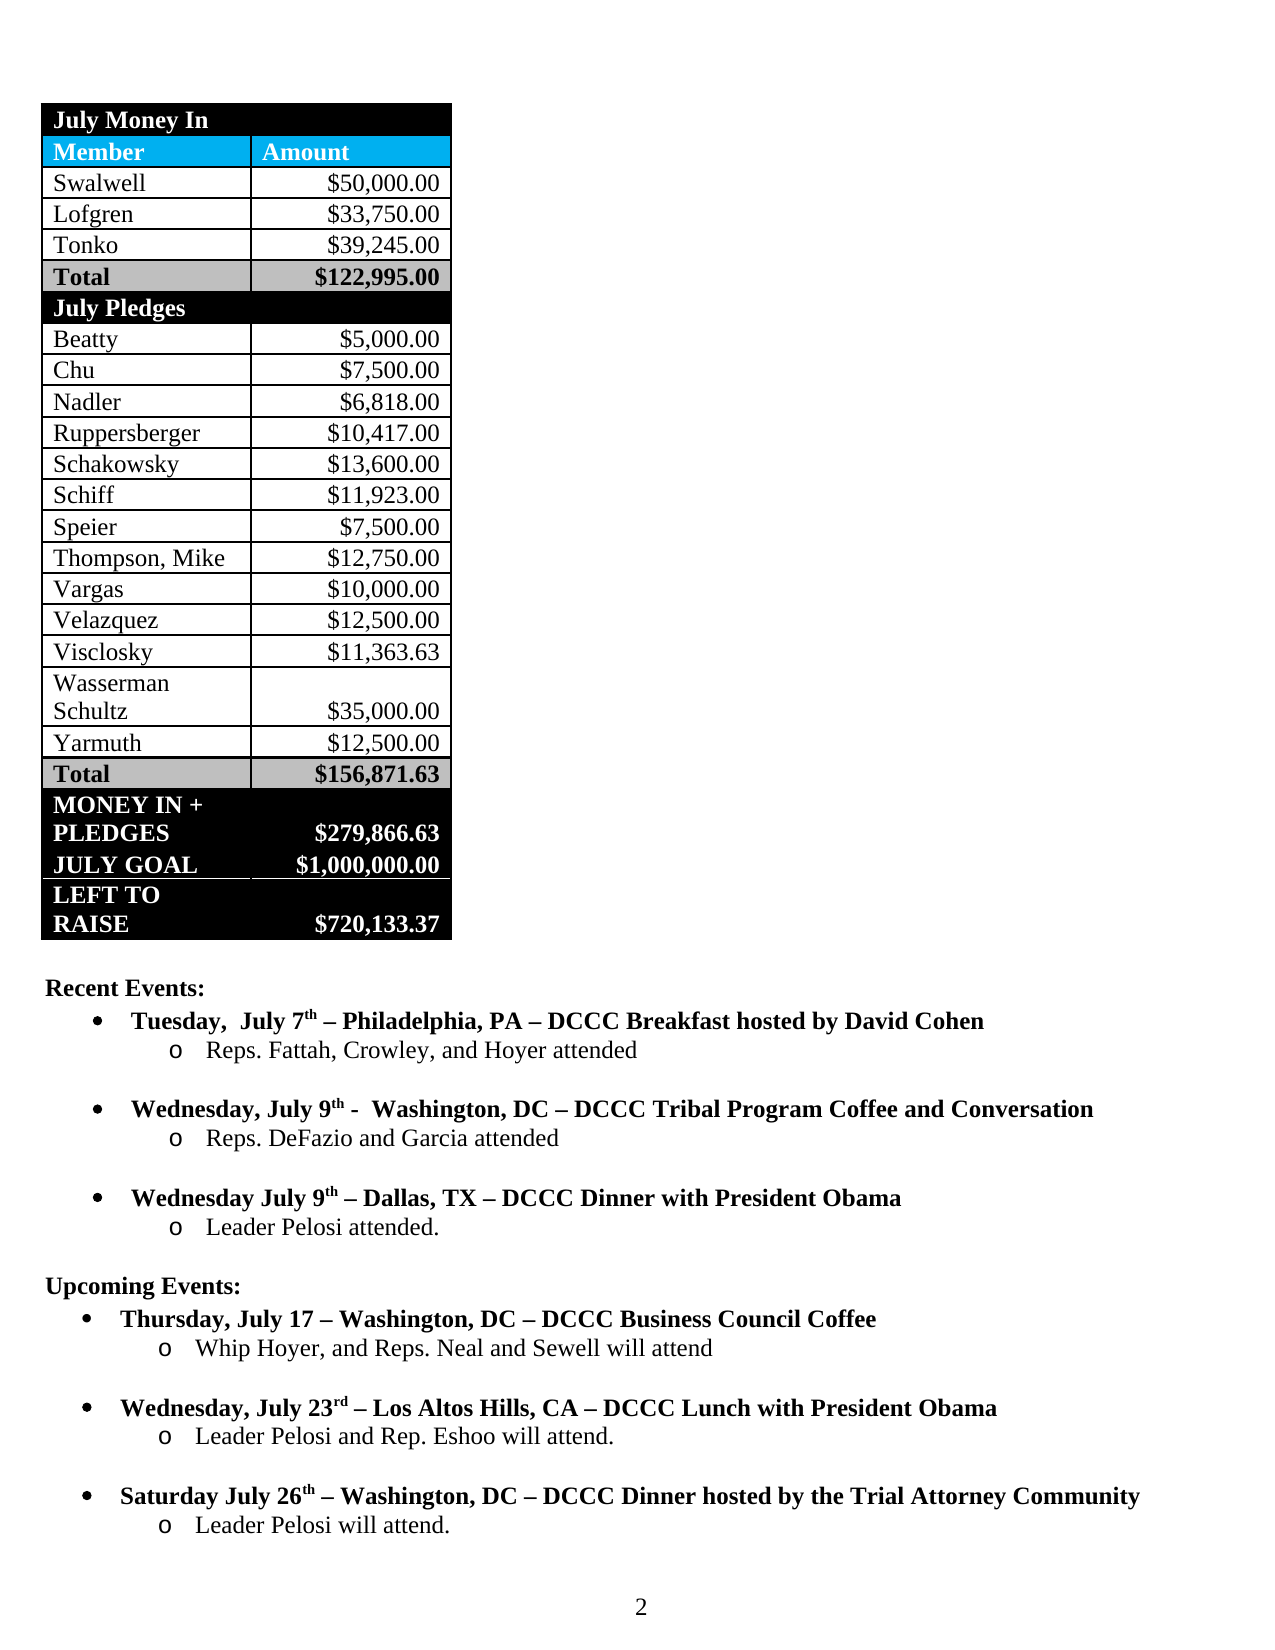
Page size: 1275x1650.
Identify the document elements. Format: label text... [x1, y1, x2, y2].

table_cell Tonko [43, 230, 250, 259]
table_cell Schakowsky [43, 449, 250, 478]
table_cell $156,871.63 [252, 759, 450, 788]
table_cell JULY GOAL [43, 849, 250, 878]
table_cell Thompson, Mike [43, 543, 250, 572]
table_cell [252, 293, 450, 322]
table_cell $7,500.00 [252, 355, 450, 384]
list Whip Hoyer, and Reps. Neal and Sewell will attend [157, 1333, 1237, 1364]
table_cell Beatty [43, 324, 250, 353]
text Upcoming Events: [45, 1271, 1237, 1300]
table_cell $5,000.00 [252, 324, 450, 353]
table_cell Nadler [43, 386, 250, 416]
list Reps. DeFazio and Garcia attended [168, 1123, 1227, 1154]
table_cell $279,866.63 [252, 790, 450, 847]
list Leader Pelosi and Rep. Eshoo will attend. [157, 1421, 1227, 1452]
table_cell Speier [43, 511, 250, 541]
table_header July Money In [43, 105, 250, 134]
table_cell July Pledges [43, 293, 250, 322]
table_cell Total [43, 759, 250, 788]
table_cell $720,133.37 [252, 881, 450, 938]
list Wednesday July 9th – Dallas, TX – DCCC Dinner with President Obama [93, 1183, 1237, 1212]
table_cell $33,750.00 [252, 199, 450, 228]
text Recent Events: [45, 973, 1237, 1002]
table_cell Visclosky [43, 636, 250, 666]
table_cell Total [43, 261, 250, 291]
table_cell $39,245.00 [252, 230, 450, 259]
table_cell $7,500.00 [252, 511, 450, 541]
table_cell $11,923.00 [252, 480, 450, 509]
table_cell Schiff [43, 480, 250, 509]
table_cell Vargas [43, 574, 250, 603]
table_cell Swalwell [43, 168, 250, 197]
table_cell $122,995.00 [252, 261, 450, 291]
list Thursday, July 17 – Washington, DC – DCCC Business Council Coffee [82, 1304, 1237, 1333]
table_cell Wasserman Schultz [43, 668, 250, 725]
table_cell MONEY IN + PLEDGES [43, 790, 250, 847]
table_cell LEFT TO RAISE [43, 881, 250, 938]
table_cell Lofgren [43, 199, 250, 228]
table_cell $12,750.00 [252, 543, 450, 572]
list Wednesday, July 23rd – Los Altos Hills, CA – DCCC Lunch with President Obama [82, 1393, 1227, 1421]
table_cell $12,500.00 [252, 727, 450, 756]
table_cell $6,818.00 [252, 386, 450, 416]
table_cell Yarmuth [43, 727, 250, 756]
table_cell Chu [43, 355, 250, 384]
table_cell $13,600.00 [252, 449, 450, 478]
table_cell $10,000.00 [252, 574, 450, 603]
table_cell $1,000,000.00 [252, 849, 450, 878]
table_cell Amount [252, 136, 450, 166]
table_cell Ruppersberger [43, 418, 250, 447]
list Tuesday, July 7th – Philadelphia, PA – DCCC Breakfast hosted by David Cohen [93, 1006, 1227, 1035]
list Wednesday, July 9th - Washington, DC – DCCC Tribal Program Coffee and Conversation [93, 1094, 1237, 1123]
table_cell $12,500.00 [252, 605, 450, 634]
list Reps. Fattah, Crowley, and Hoyer attended [168, 1035, 1227, 1066]
table_cell $11,363.63 [252, 636, 450, 666]
table_cell Velazquez [43, 605, 250, 634]
table_cell $35,000.00 [252, 668, 450, 725]
table_cell Member [43, 136, 250, 166]
table_cell $10,417.00 [252, 418, 450, 447]
table_header [252, 105, 450, 134]
list Leader Pelosi will attend. [157, 1510, 1237, 1541]
list Saturday July 26th – Washington, DC – DCCC Dinner hosted by the Trial Attorney Community [82, 1481, 1237, 1510]
list Leader Pelosi attended. [168, 1212, 1237, 1242]
table_cell $50,000.00 [252, 168, 450, 197]
